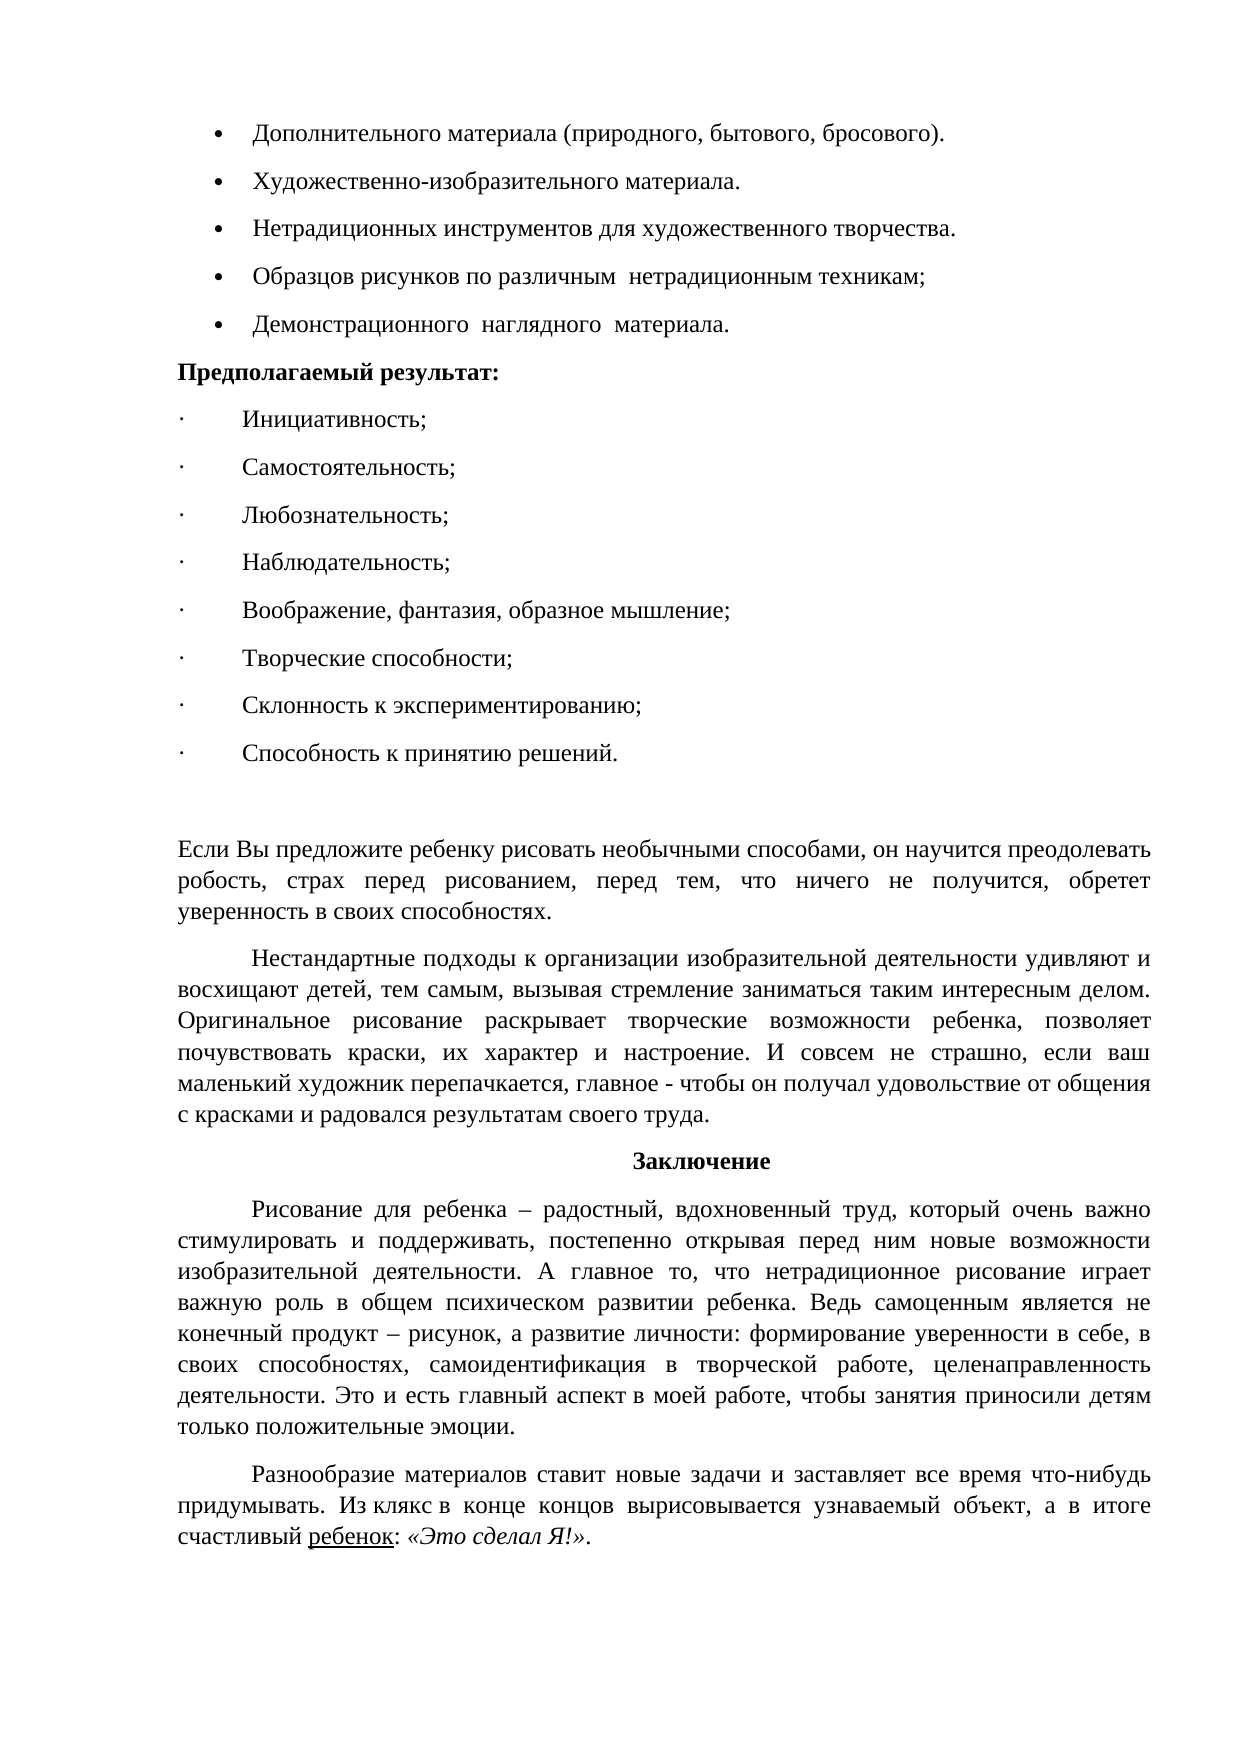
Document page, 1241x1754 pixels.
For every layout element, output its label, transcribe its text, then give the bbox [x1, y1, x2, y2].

text · Инициативность; [177, 404, 1152, 433]
text · Наблюдательность; [177, 547, 1152, 576]
text Рисование для ребенка – радостный, вдохновенный труд, который очень важно стимулировать и поддерживать, постепенно открывая перед ним новые возможности изобразительной деятельности. А главное то, что нетрадиционное рисование играет важную роль в общем психическом развитии ребенка. Ведь самоценным является не конечный продукт – рисунок, а развитие личности: формирование уверенности в себе, в своих способностях, самоидентификация в творческой работе, целенаправленность деятельности. Это и есть главный аспект в моей работе, чтобы занятия приносили детям только положительные эмоции. [177, 1194, 1152, 1440]
text · Способность к принятию решений. [177, 738, 1152, 767]
text Заключение [177, 1146, 1152, 1175]
text · Склонность к экспериментированию; [177, 691, 1152, 719]
text Нестандартные подходы к организации изобразительной деятельности удивляют и восхищают детей, тем самым, вызывая стремление заниматься таким интересным делом. Оригинальное рисование раскрывает творческие возможности ребенка, позволяет почувствовать краски, их характер и настроение. И совсем не страшно, если ваш маленький художник перепачкается, главное - чтобы он получал удовольствие от общения с красками и радовался результатам своего труда. [177, 943, 1152, 1127]
list Нетрадиционных инструментов для художественного творчества. [215, 213, 1152, 242]
list Художественно-изобразительного материала. [215, 166, 1152, 194]
list Образцов рисунков по различным нетрадиционным техникам; [215, 261, 1152, 290]
text · Творческие способности; [177, 643, 1152, 672]
list Дополнительного материала (природного, бытового, бросового). [215, 118, 1152, 147]
text · Любознательность; [177, 500, 1152, 528]
text Разнообразие материалов ставит новые задачи и заставляет все время что-нибудь придумывать. Из клякс в конце концов вырисовывается узнаваемый объект, а в итоге счастливый ребенок: «Это сделал Я!». [177, 1459, 1152, 1550]
list Демонстрационного наглядного материала. [215, 309, 1152, 338]
text Если Вы предложите ребенку рисовать необычными способами, он научится преодолевать робость, страх перед рисованием, перед тем, что ничего не получится, обретет уверенность в своих способностях. [177, 834, 1152, 924]
text · Самостоятельность; [177, 452, 1152, 481]
text · Воображение, фантазия, образное мышление; [177, 595, 1152, 624]
text Предполагаемый результат: [177, 357, 1152, 385]
